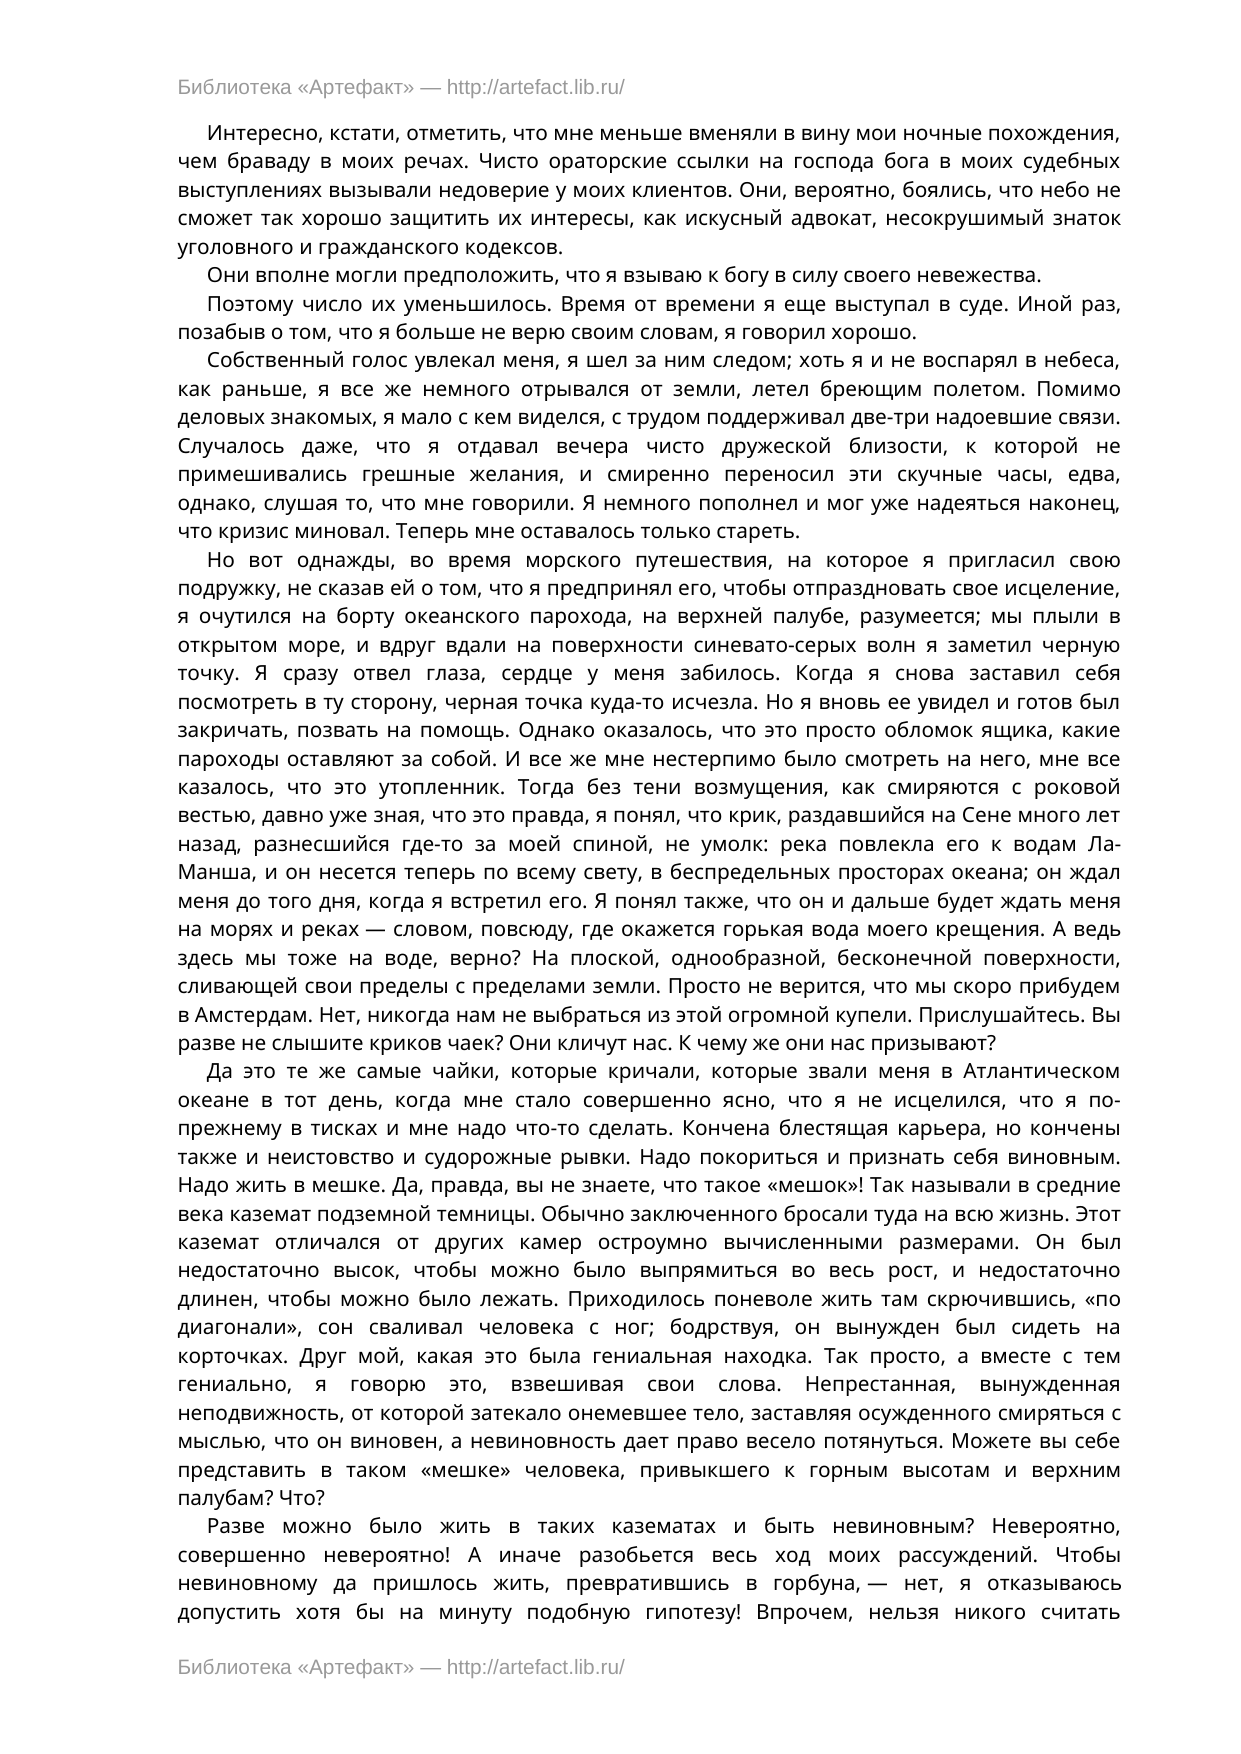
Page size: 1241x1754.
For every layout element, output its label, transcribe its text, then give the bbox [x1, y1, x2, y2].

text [177, 1512, 1122, 1625]
text Но вот однажды, во время морского путешествия, на которое я пригласил свою подружку, не сказав ей о том, что я предпринял его, чтобы отпраздновать свое исцеление, я очутился на борту океанского парохода, на верхней палубе, разумеется; мы плыли в открытом море, и вдруг вдали на поверхности синевато-серых волн я заметил черную точку. Я сразу отвел глаза, сердце у меня забилось. Когда я снова заставил себя посмотреть в ту сторону, черная точка куда-то исчезла. Но я вновь ее увидел и готов был закричать, позвать на помощь. Однако оказалось, что это просто обломок ящика, какие пароходы оставляют за собой. И все же мне нестерпимо было смотреть на него, мне все казалось, что это утопленник. Тогда без тени возмущения, как смиряются с роковой вестью, давно уже зная, что это правда, я понял, что крик, раздавшийся на Сене много лет назад, разнесшийся где-то за моей спиной, не умолк: река повлекла его к водам Ла-Манша, и он несется теперь по всему свету, в беспредельных просторах океана; он ждал меня до того дня, когда я встретил его. Я понял также, что он и дальше будет ждать меня на морях и реках — словом, повсюду, где окажется горькая вода моего крещения. А ведь здесь мы тоже на воде, верно? На плоской, однообразной, бесконечной поверхности, сливающей свои пределы с пределами земли. Просто не верится, что мы скоро прибудем в Амстердам. Нет, никогда нам не выбраться из этой огромной купели. Прислушайтесь. Вы разве не слышите криков чаек? Они кличут нас. К чему же они нас призывают? [177, 545, 1122, 1057]
text Да это те же самые чайки, которые кричали, которые звали меня в Атлантическом океане в тот день, когда мне стало совершенно ясно, что я не исцелился, что я по-прежнему в тисках и мне надо что-то сделать. Кончена блестящая карьера, но кончены также и неистовство и судорожные рывки. Надо покориться и признать себя виновным. Надо жить в мешке. Да, правда, вы не знаете, что такое «мешок»! Так называли в средние века каземат подземной темницы. Обычно заключенного бросали туда на всю жизнь. Этот каземат отличался от других камер остроумно вычисленными размерами. Он был недостаточно высок, чтобы можно было выпрямиться во весь рост, и недостаточно длинен, чтобы можно было лежать. Приходилось поневоле жить там скрючившись, «по диагонали», сон сваливал человека с ног; бодрствуя, он вынужден был сидеть на корточках. Друг мой, какая это была гениальная находка. Так просто, а вместе с тем гениально, я говорю это, взвешивая свои слова. Непрестанная, вынужденная неподвижность, от которой затекало онемевшее тело, заставляя осужденного смиряться с мыслью, что он виновен, а невиновность дает право весело потянуться. Можете вы себе представить в таком «мешке» человека, привыкшего к горным высотам и верхним палубам? Что? [177, 1057, 1122, 1512]
text Собственный голос увлекал меня, я шел за ним следом; хоть я и не воспарял в небеса, как раньше, я все же немного отрывался от земли, летел бреющим полетом. Помимо деловых знакомых, я мало с кем виделся, с трудом поддерживал две-три надоевшие связи. Случалось даже, что я отдавал вечера чисто дружеской близости, к которой не примешивались грешные желания, и смиренно переносил эти скучные часы, едва, однако, слушая то, что мне говорили. Я немного пополнел и мог уже надеяться наконец, что кризис миновал. Теперь мне оставалось только стареть. [177, 346, 1122, 545]
text Интересно, кстати, отметить, что мне меньше вменяли в вину мои ночные похождения, чем браваду в моих речах. Чисто ораторские ссылки на господа бога в моих судебных выступлениях вызывали недоверие у моих клиентов. Они, вероятно, боялись, что небо не сможет так хорошо защитить их интересы, как искусный адвокат, несокрушимый знаток уголовного и гражданского кодексов. [177, 118, 1122, 260]
text Поэтому число их уменьшилось. Время от времени я еще выступал в суде. Иной раз, позабыв о том, что я больше не верю своим словам, я говорил хорошо. [177, 289, 1122, 346]
text Они вполне могли предположить, что я взываю к богу в силу своего невежества. [177, 260, 1122, 289]
